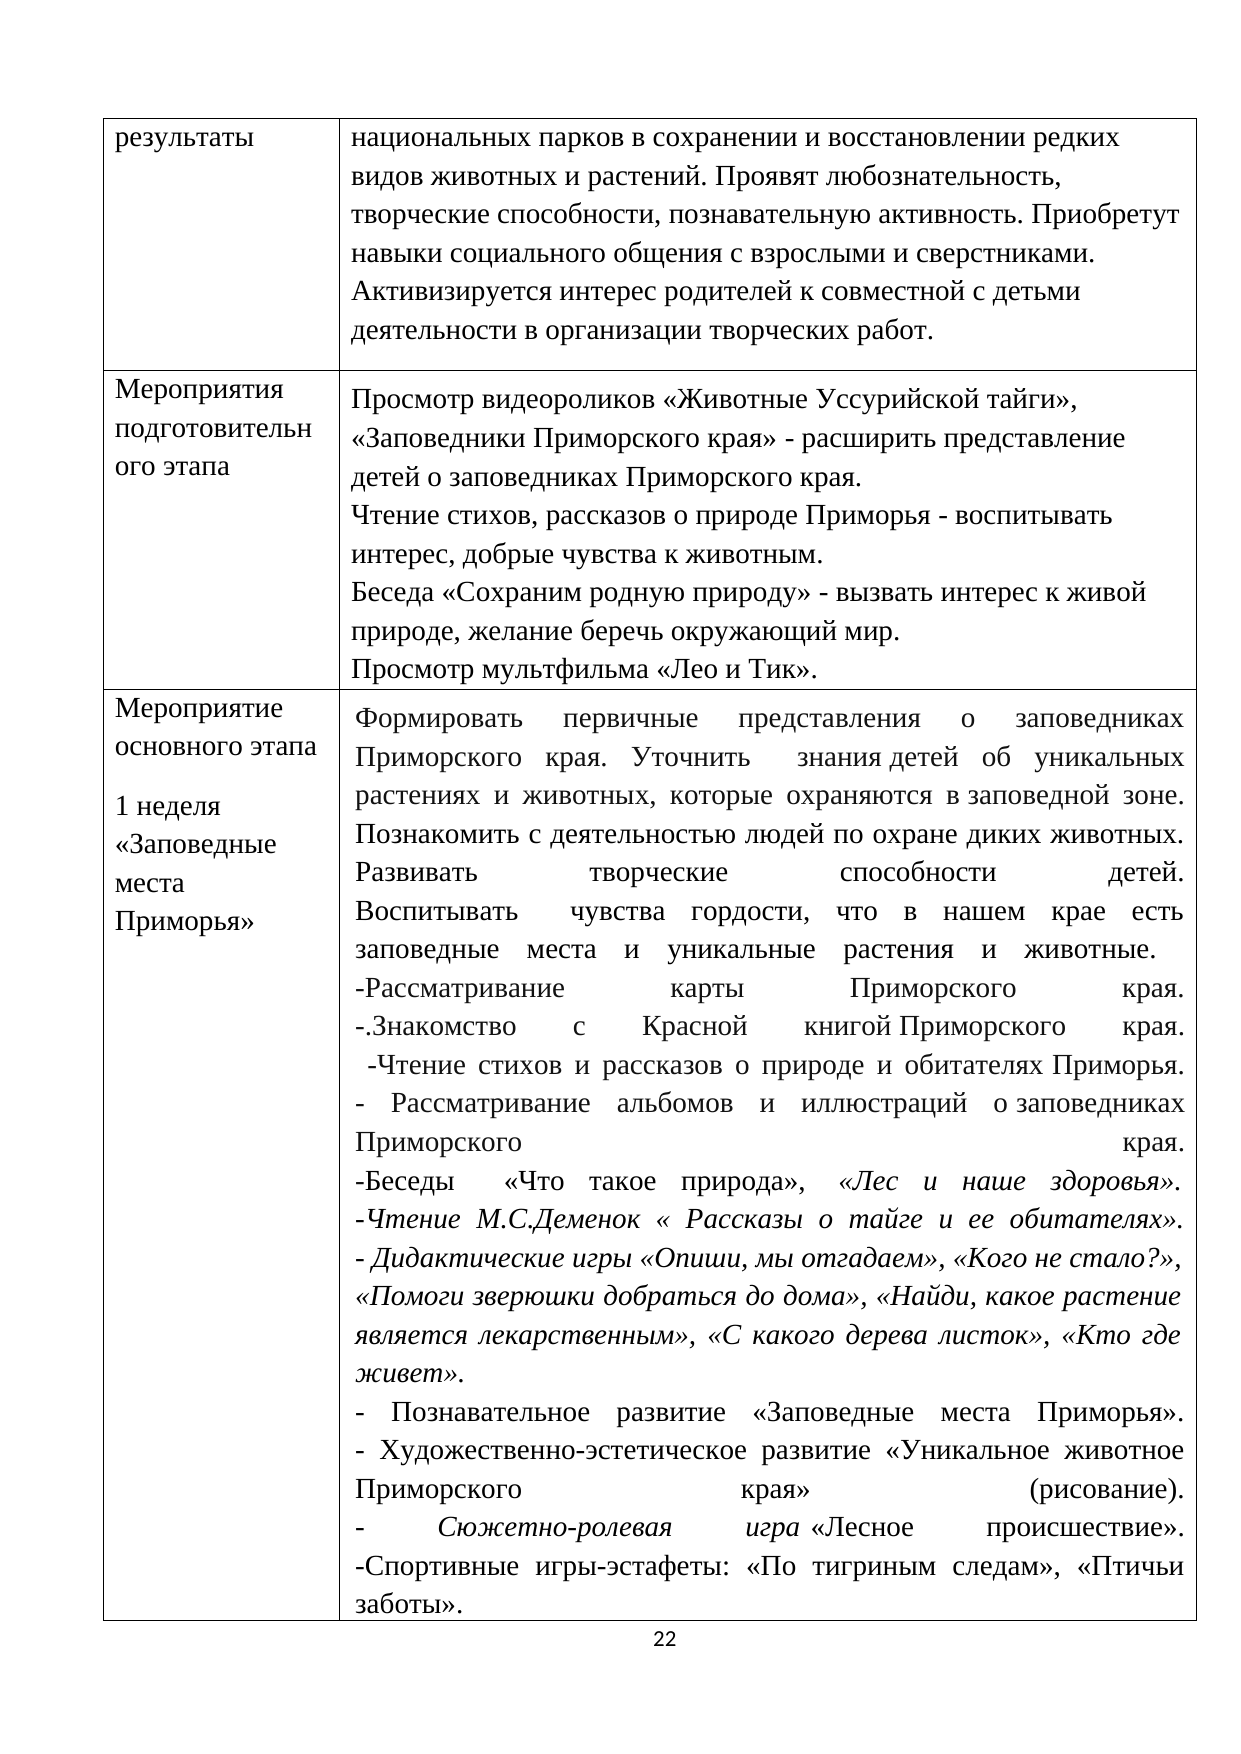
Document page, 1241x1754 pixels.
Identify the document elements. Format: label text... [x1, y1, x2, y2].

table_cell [340, 119, 1196, 370]
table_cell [340, 690, 1196, 1620]
table_cell Мероприятия подготовительного этапа [104, 371, 339, 689]
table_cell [104, 690, 339, 1620]
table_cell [104, 119, 339, 370]
table_cell Просмотр видеороликов «Животные Уссурийской тайги», «Заповедники Приморского края» - расширить представление детей о заповедниках Приморского края. Чтение стихов, рассказов о природе Приморья - воспитывать интерес, добрые чувства к животным. Беседа «Сохраним родную природу» - вызвать интерес к живой природе, желание беречь окружающий мир. Просмотр мультфильма «Лео и Тик». [340, 371, 1196, 689]
